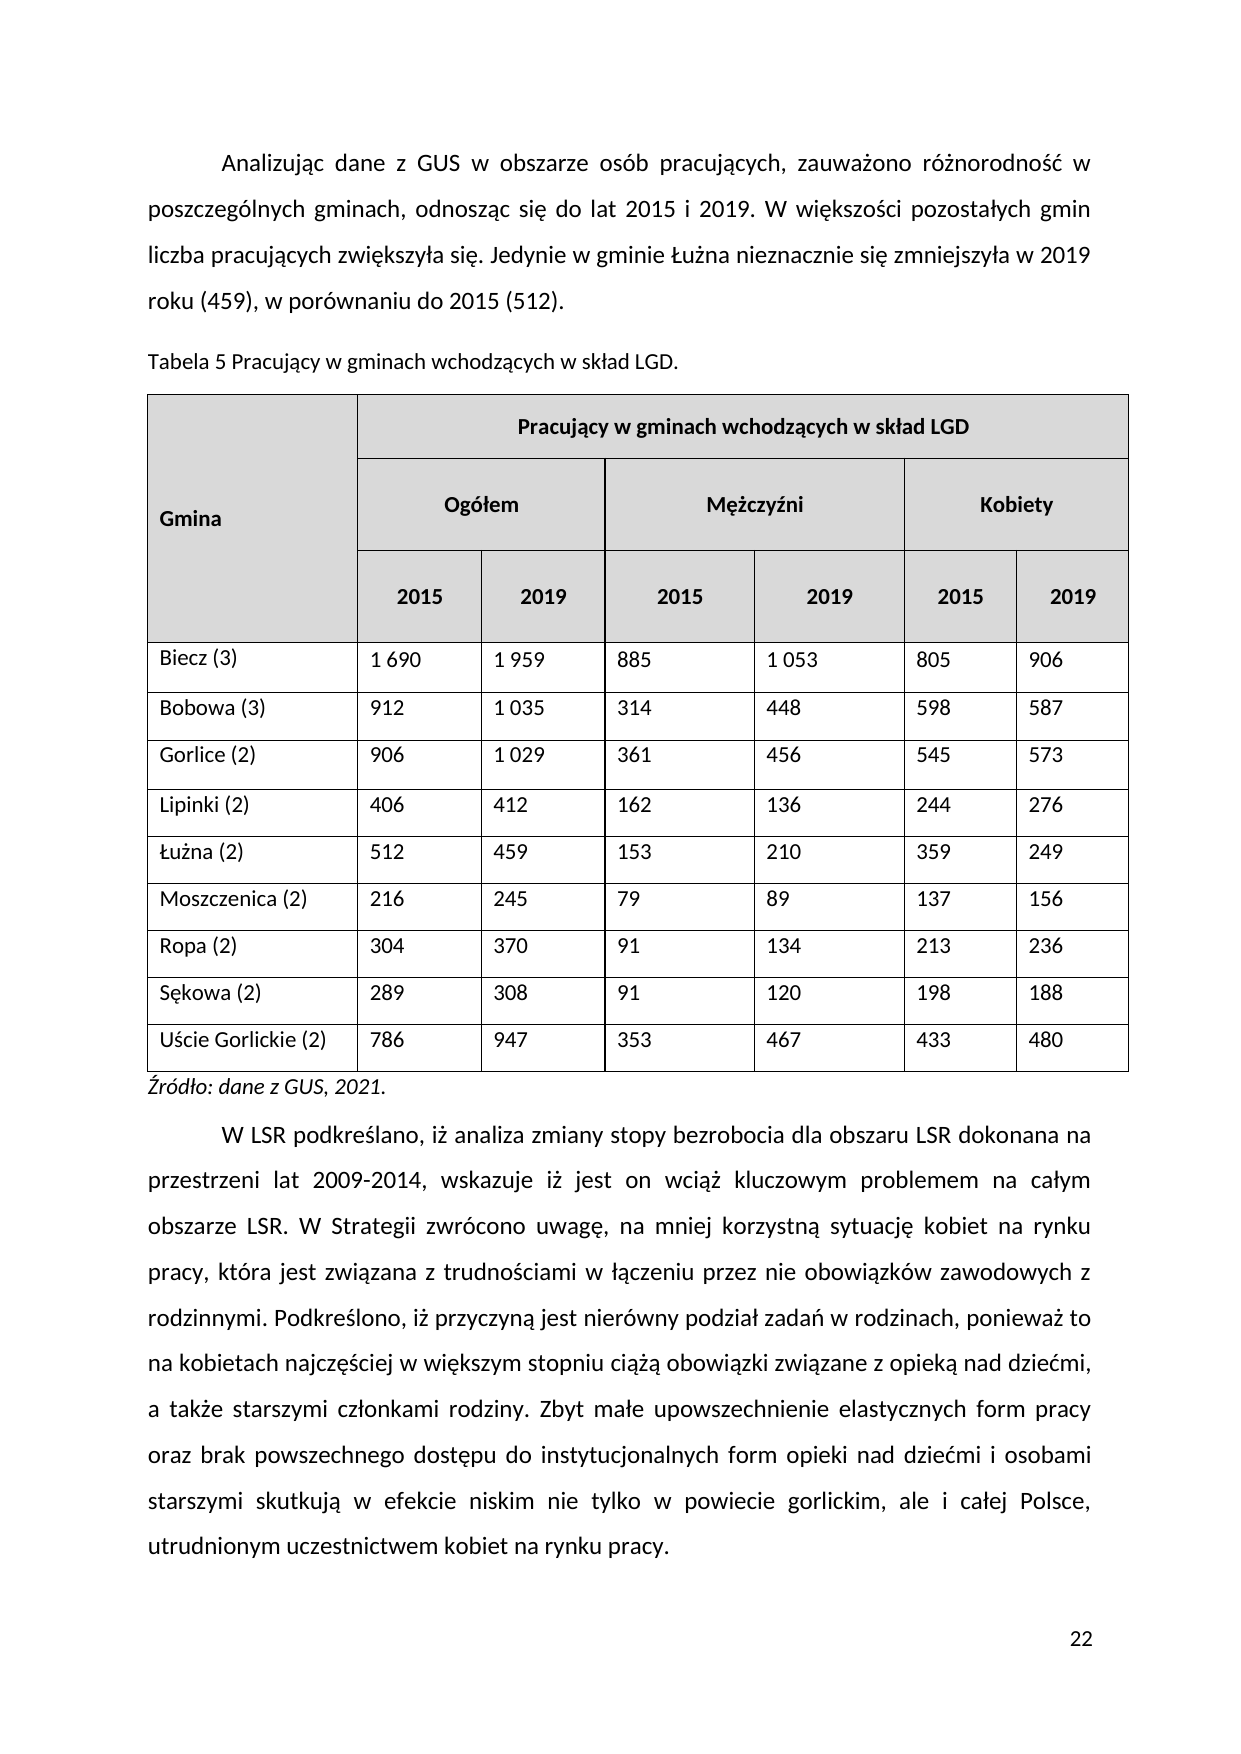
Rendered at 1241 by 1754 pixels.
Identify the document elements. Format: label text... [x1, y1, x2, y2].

table_cell 276 [1017, 790, 1128, 836]
table_cell 1 035 [482, 693, 604, 739]
table_cell 1 690 [358, 643, 481, 692]
table_cell 480 [1017, 1025, 1128, 1071]
table_cell 213 [905, 931, 1016, 977]
table_cell Kobiety [905, 459, 1128, 550]
table_cell 906 [358, 741, 481, 789]
table_cell Mężczyźni [606, 459, 904, 550]
table_cell 906 [1017, 643, 1128, 692]
table_cell 947 [482, 1025, 604, 1071]
table_cell 2019 [1017, 551, 1128, 642]
table_cell 361 [606, 741, 754, 789]
table_cell 156 [1017, 884, 1128, 930]
table_cell 79 [606, 884, 754, 930]
table_cell 89 [755, 884, 904, 930]
table_cell 448 [755, 693, 904, 739]
table_cell 210 [755, 837, 904, 883]
table_cell Ropa (2) [148, 931, 357, 977]
table_cell 162 [606, 790, 754, 836]
table_cell 137 [905, 884, 1016, 930]
table_cell 120 [755, 978, 904, 1024]
table_cell 467 [755, 1025, 904, 1071]
table_cell Łużna (2) [148, 837, 357, 883]
table_header Pracujący w gminach wchodzących w skład LGD [358, 395, 1128, 458]
table_cell 188 [1017, 978, 1128, 1024]
table_cell 805 [905, 643, 1016, 692]
table_cell 249 [1017, 837, 1128, 883]
table_cell 885 [606, 643, 754, 692]
text Analizując dane z GUS w obszarze osób pracujących, zauważono różnorodność w poszczególnych gminach, odnosząc się do lat 2015 i 2019. W większości pozostałych gmin liczba pracujących zwiększyła się. Jedynie w gminie Łużna nieznacznie się zmniejszyła w 2019 roku (459), w porównaniu do 2015 (512). [148, 148, 1093, 315]
text W LSR podkreślano, iż analiza zmiany stopy bezrobocia dla obszaru LSR dokonana na przestrzeni lat 2009-2014, wskazuje iż jest on wciąż kluczowym problemem na całym obszarze LSR. W Strategii zwrócono uwagę, na mniej korzystną sytuację kobiet na rynku pracy, która jest związana z trudnościami w łączeniu przez nie obowiązków zawodowych z rodzinnymi. Podkreślono, iż przyczyną jest nierówny podział zadań w rodzinach, ponieważ to na kobietach najczęściej w większym stopniu ciążą obowiązki związane z opieką nad dziećmi, a także starszymi członkami rodziny. Zbyt małe upowszechnienie elastycznych form pracy oraz brak powszechnego dostępu do instytucjonalnych form opieki nad dziećmi i osobami starszymi skutkują w efekcie niskim nie tylko w powiecie gorlickim, ale i całej Polsce, utrudnionym uczestnictwem kobiet na rynku pracy. [148, 1119, 1093, 1561]
table_cell 198 [905, 978, 1016, 1024]
table_cell 91 [606, 931, 754, 977]
table_cell 512 [358, 837, 481, 883]
table_cell Bobowa (3) [148, 693, 357, 739]
table_cell 245 [482, 884, 604, 930]
table_cell 456 [755, 741, 904, 789]
table_cell 236 [1017, 931, 1128, 977]
table_cell 2019 [482, 551, 604, 642]
table_cell 370 [482, 931, 604, 977]
table_cell Ogółem [358, 459, 604, 550]
table_cell 2015 [606, 551, 754, 642]
table_cell 353 [606, 1025, 754, 1071]
table_cell 308 [482, 978, 604, 1024]
table_cell Moszczenica (2) [148, 884, 357, 930]
table_cell 2015 [905, 551, 1016, 642]
table_cell 91 [606, 978, 754, 1024]
table_cell 2019 [755, 551, 904, 642]
table_cell 314 [606, 693, 754, 739]
table_cell 304 [358, 931, 481, 977]
table_cell 1 959 [482, 643, 604, 692]
table_cell 136 [755, 790, 904, 836]
table_cell 359 [905, 837, 1016, 883]
table_cell Gorlice (2) [148, 741, 357, 789]
table_cell 244 [905, 790, 1016, 836]
table_cell Lipinki (2) [148, 790, 357, 836]
table_cell Sękowa (2) [148, 978, 357, 1024]
table_cell 459 [482, 837, 604, 883]
table_cell Biecz (3) [148, 643, 357, 692]
table_cell 406 [358, 790, 481, 836]
table_cell 216 [358, 884, 481, 930]
table_cell 598 [905, 693, 1016, 739]
table_cell 412 [482, 790, 604, 836]
table_cell 289 [358, 978, 481, 1024]
table_cell 786 [358, 1025, 481, 1071]
table_cell 587 [1017, 693, 1128, 739]
table_cell 433 [905, 1025, 1016, 1071]
text Źródło: dane z GUS, 2021. [148, 1072, 1093, 1100]
table_cell 153 [606, 837, 754, 883]
table_cell 912 [358, 693, 481, 739]
table_cell 1 029 [482, 741, 604, 789]
table_cell 1 053 [755, 643, 904, 692]
table_cell 573 [1017, 741, 1128, 789]
table_header Gmina [148, 395, 357, 642]
table_cell 134 [755, 931, 904, 977]
table_cell 545 [905, 741, 1016, 789]
table_cell 2015 [358, 551, 481, 642]
table_cell Uście Gorlickie (2) [148, 1025, 357, 1071]
